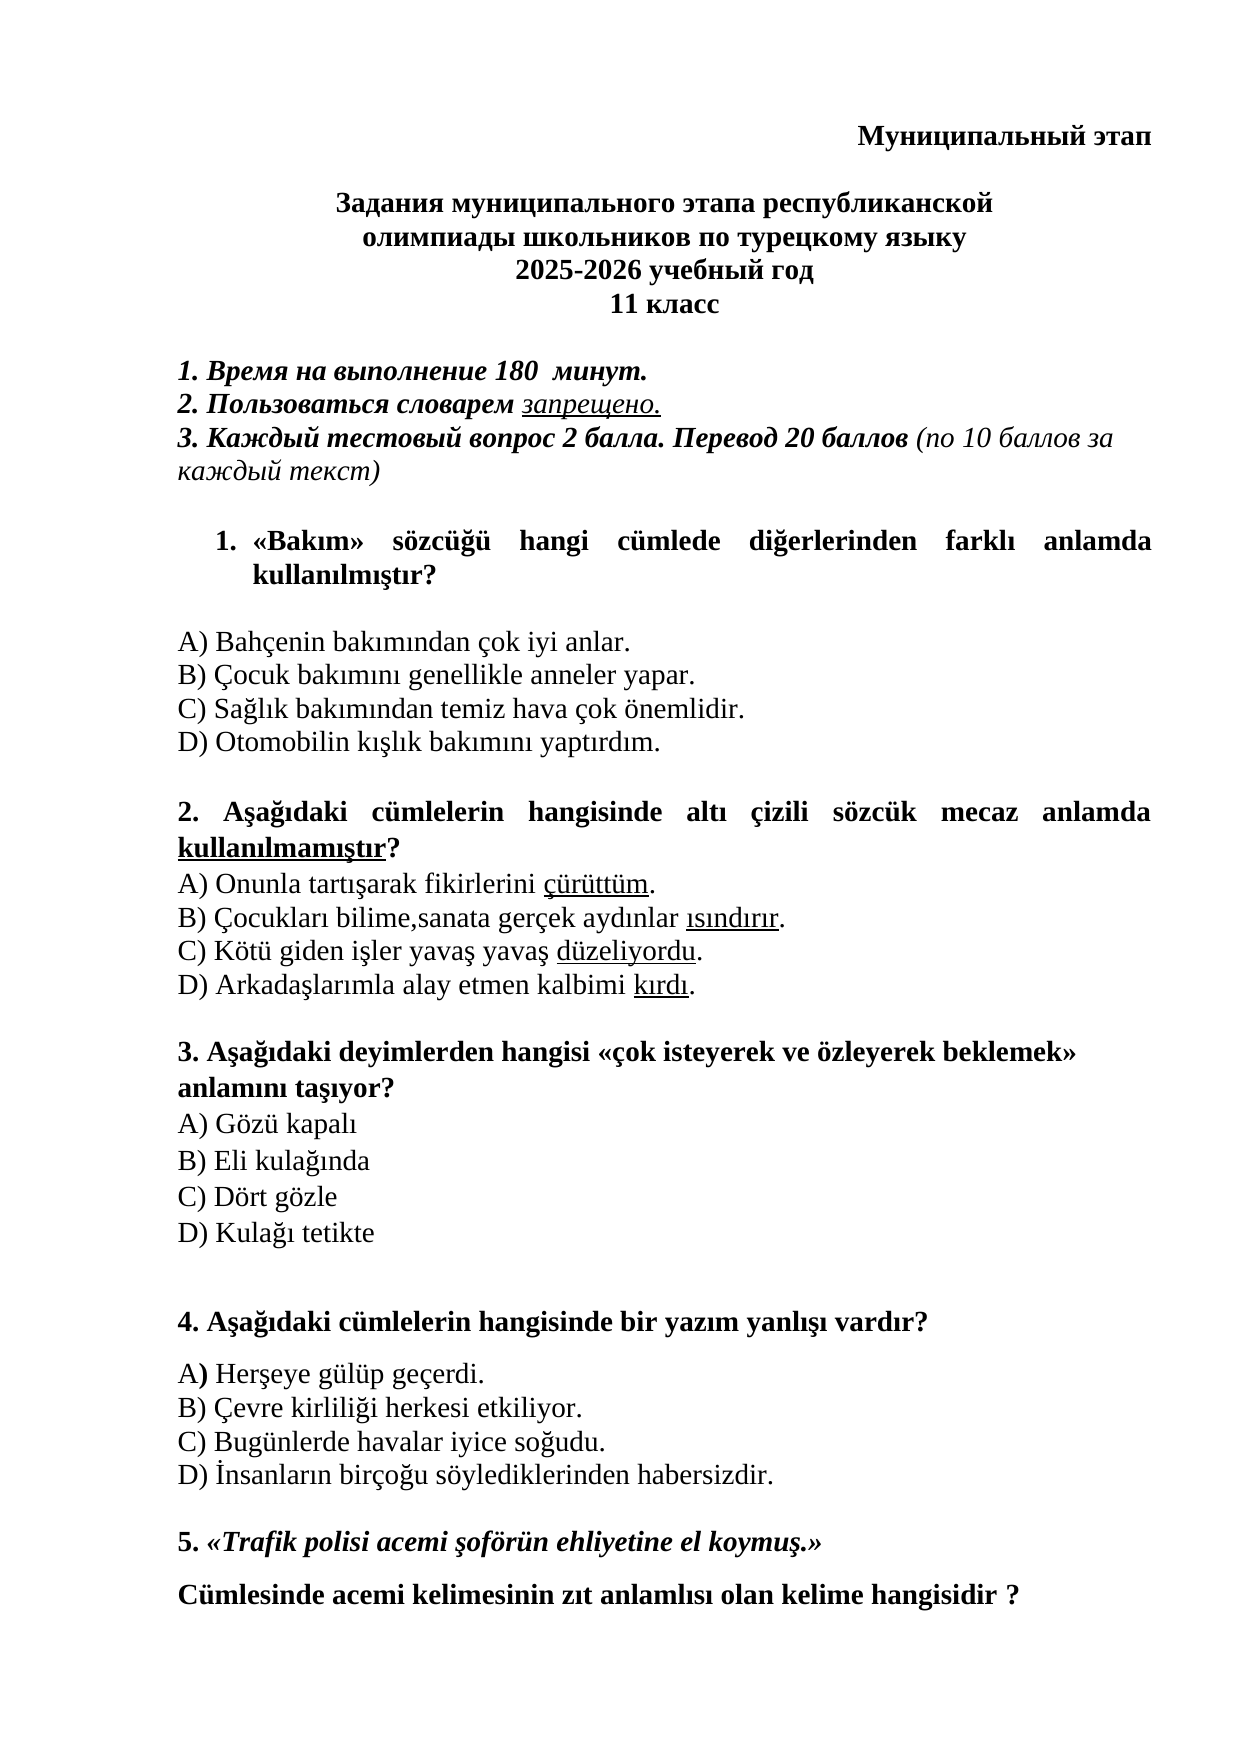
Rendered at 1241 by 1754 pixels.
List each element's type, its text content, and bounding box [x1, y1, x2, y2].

text D) Otomobilin kışlık bakımını yaptırdım. [177, 724, 1152, 758]
text 4. Aşağıdaki cümlelerin hangisinde bir yazım yanlışı vardır? [177, 1304, 1152, 1337]
text A) Herşeye gülüp geçerdi. [177, 1357, 1152, 1390]
text Муниципальный этап [177, 118, 1152, 152]
text D) Kulağı tetikte [177, 1215, 1152, 1248]
text С) Kötü giden işler yavaş yavaş düzeliyordu. [177, 933, 1152, 967]
text D) Arkadaşlarımla alay etmen kalbimi kırdı. [177, 967, 1152, 1001]
text C) Dört gözle [177, 1179, 1152, 1212]
text A) Bahçenin bakımından çok iyi anlar. [177, 624, 1152, 657]
list «Bakım» sözcüğü hangi cümlede diğerlerinden farklı anlamda kullanılmıştır? [215, 523, 1152, 590]
text 2. Пользоваться словарем запрещено. [177, 386, 1152, 420]
text B) Çocuk bakımını genellikle anneler yapar. [177, 657, 1152, 691]
text 3. Каждый тестовый вопрос 2 балла. Перевод 20 баллов (по 10 баллов за каждый текст) [177, 420, 1152, 487]
text C) Sağlık bakımından temiz hava çok önemlidir. [177, 691, 1152, 724]
text В) Çocukları bilime,sanata gerçek aydınlar ısındırır. [177, 900, 1152, 933]
text Cümlesinde acemi kelimesinin zıt anlamlısı olan kelime hangisidir ? [177, 1577, 1152, 1611]
text 3. Аşağıdaki deyimlerden hangisi «çok isteyerek ve özleyerek beklemek» anlamını taşıyor? [177, 1034, 1152, 1104]
text Задания муниципального этапа республиканской [177, 185, 1152, 219]
text C) Bugünlerde havalar iyice soğudu. [177, 1424, 1152, 1457]
text 5. «Trafik polisi acemi şoförün ehliyetine el koymuş.» [177, 1524, 1152, 1558]
text D) İnsanların birçoğu söylediklerinden habersizdir. [177, 1457, 1152, 1491]
text 2025-2026 учебный год [177, 252, 1152, 286]
text 2. Aşağıdaki cümlelerin hangisinde altı çizili sözcük mecaz anlamda kullanılmamıştır? [177, 794, 1152, 864]
text 1. Время на выполнение 180 минут. [177, 353, 1152, 386]
text 11 класс [177, 286, 1152, 319]
text B) Çevre kirliliği herkesi etkiliyor. [177, 1390, 1152, 1424]
text А) Onunla tartışarak fikirlerini çürüttüm. [177, 866, 1152, 900]
text олимпиады школьников по турецкому языку [177, 219, 1152, 252]
text A) Gözü kapalı [177, 1106, 1152, 1140]
text B) Eli kulağında [177, 1143, 1152, 1176]
